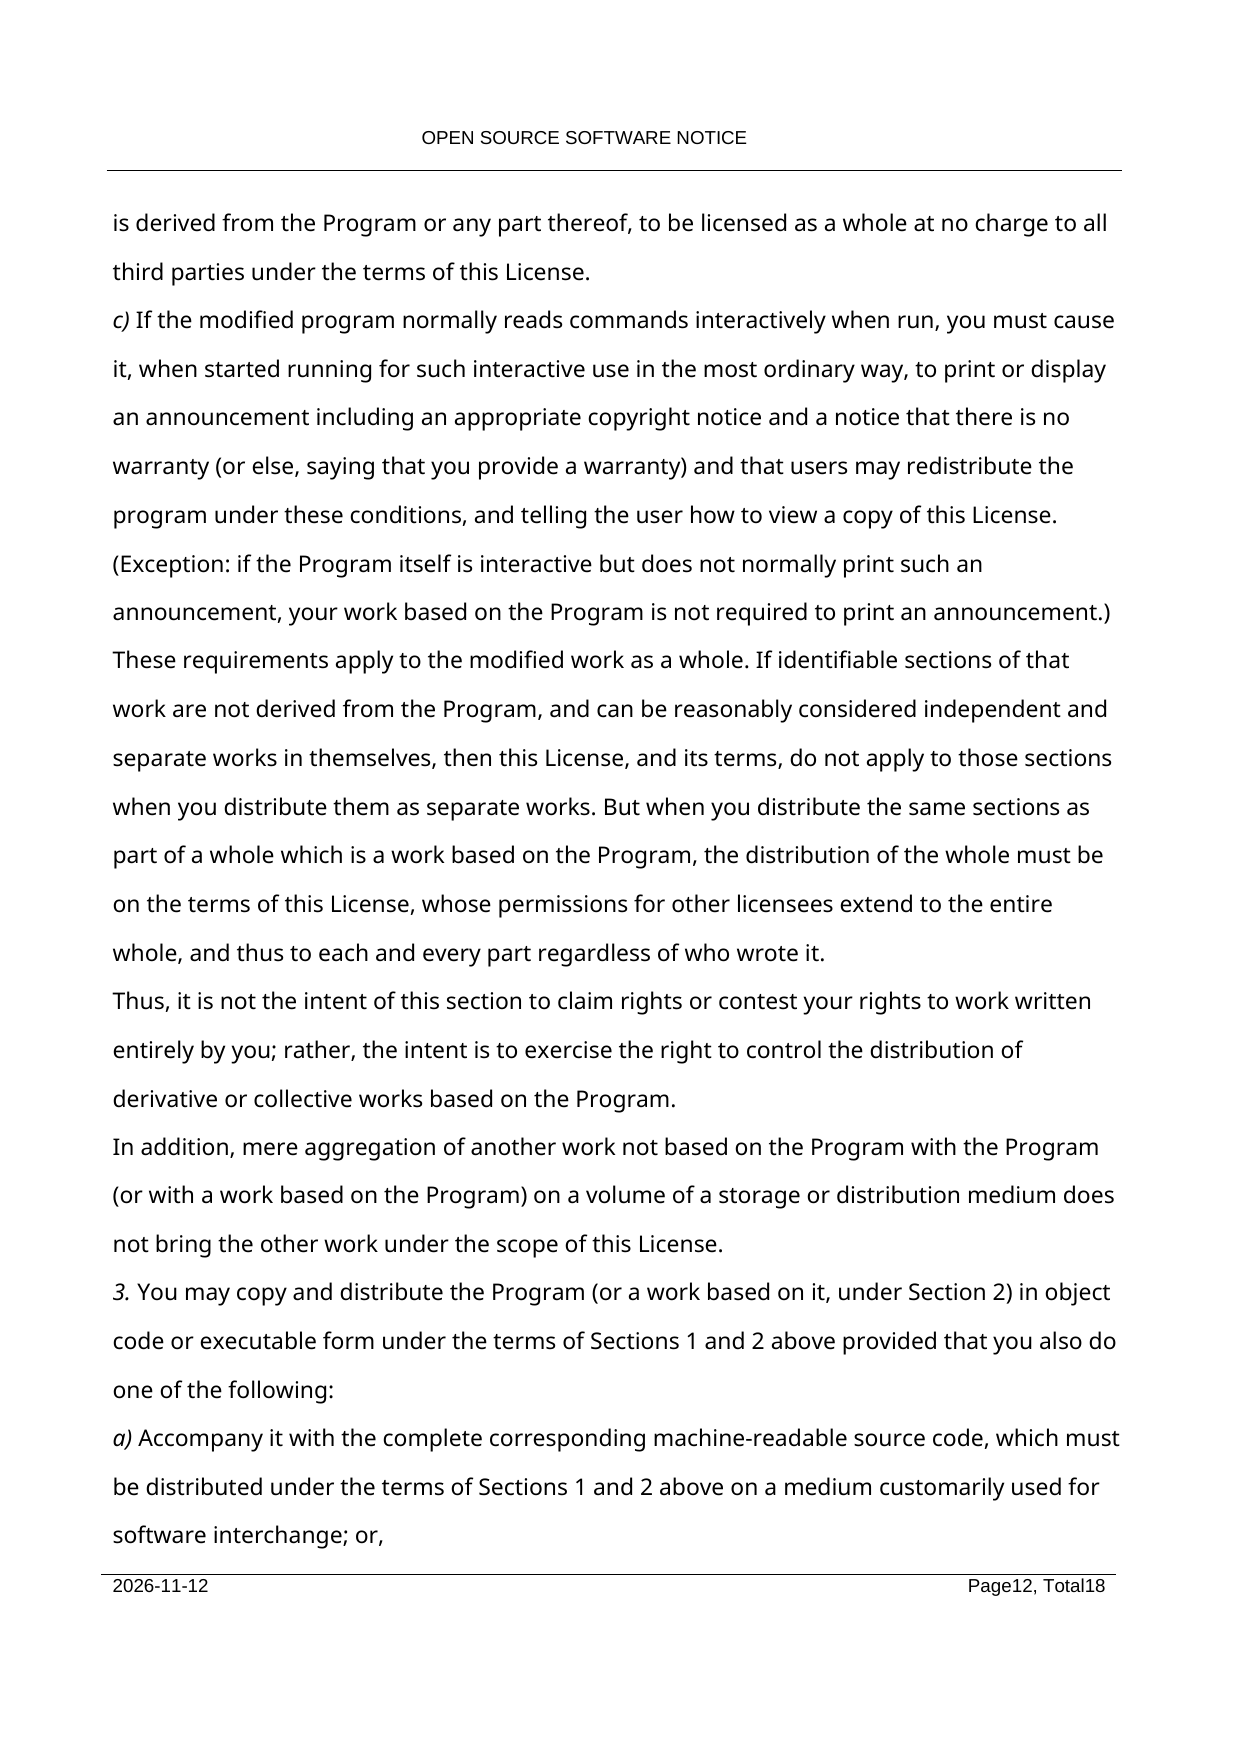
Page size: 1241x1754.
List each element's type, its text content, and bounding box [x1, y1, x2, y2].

text These requirements apply to the modified work as a whole. If identifiable sections of that work are not derived from the Program, and can be reasonably considered independent and separate works in themselves, then this License, and its terms, do not apply to those sections when you distribute them as separate works. But when you distribute the same sections as part of a whole which is a work based on the Program, the distribution of the whole must be on the terms of this License, whose permissions for other licensees extend to the entire whole, and thus to each and every part regardless of who wrote it. [112, 644, 1128, 969]
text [112, 206, 1128, 288]
text Thus, it is not the intent of this section to claim rights or contest your rights to work written entirely by you; rather, the intent is to exercise the right to control the distribution of derivative or collective works based on the Program. [112, 984, 1128, 1114]
text a) Accompany it with the complete corresponding machine-readable source code, which must be distributed under the terms of Sections 1 and 2 above on a medium customarily used for software interchange; or, [112, 1421, 1128, 1551]
text In addition, mere aggregation of another work not based on the Program with the Program (or with a work based on the Program) on a volume of a storage or distribution medium does not bring the other work under the scope of this License. [112, 1130, 1128, 1260]
text 3. You may copy and distribute the Program (or a work based on it, under Section 2) in object code or executable form under the terms of Sections 1 and 2 above provided that you also do one of the following: [112, 1276, 1128, 1406]
text c) If the modified program normally reads commands interactively when run, you must cause it, when started running for such interactive use in the most ordinary way, to print or display an announcement including an appropriate copyright notice and a notice that there is no warranty (or else, saying that you provide a warranty) and that users may redistribute the program under these conditions, and telling the user how to view a copy of this License. (Exception: if the Program itself is interactive but does not normally print such an announcement, your work based on the Program is not required to print an announcement.) [112, 303, 1128, 628]
